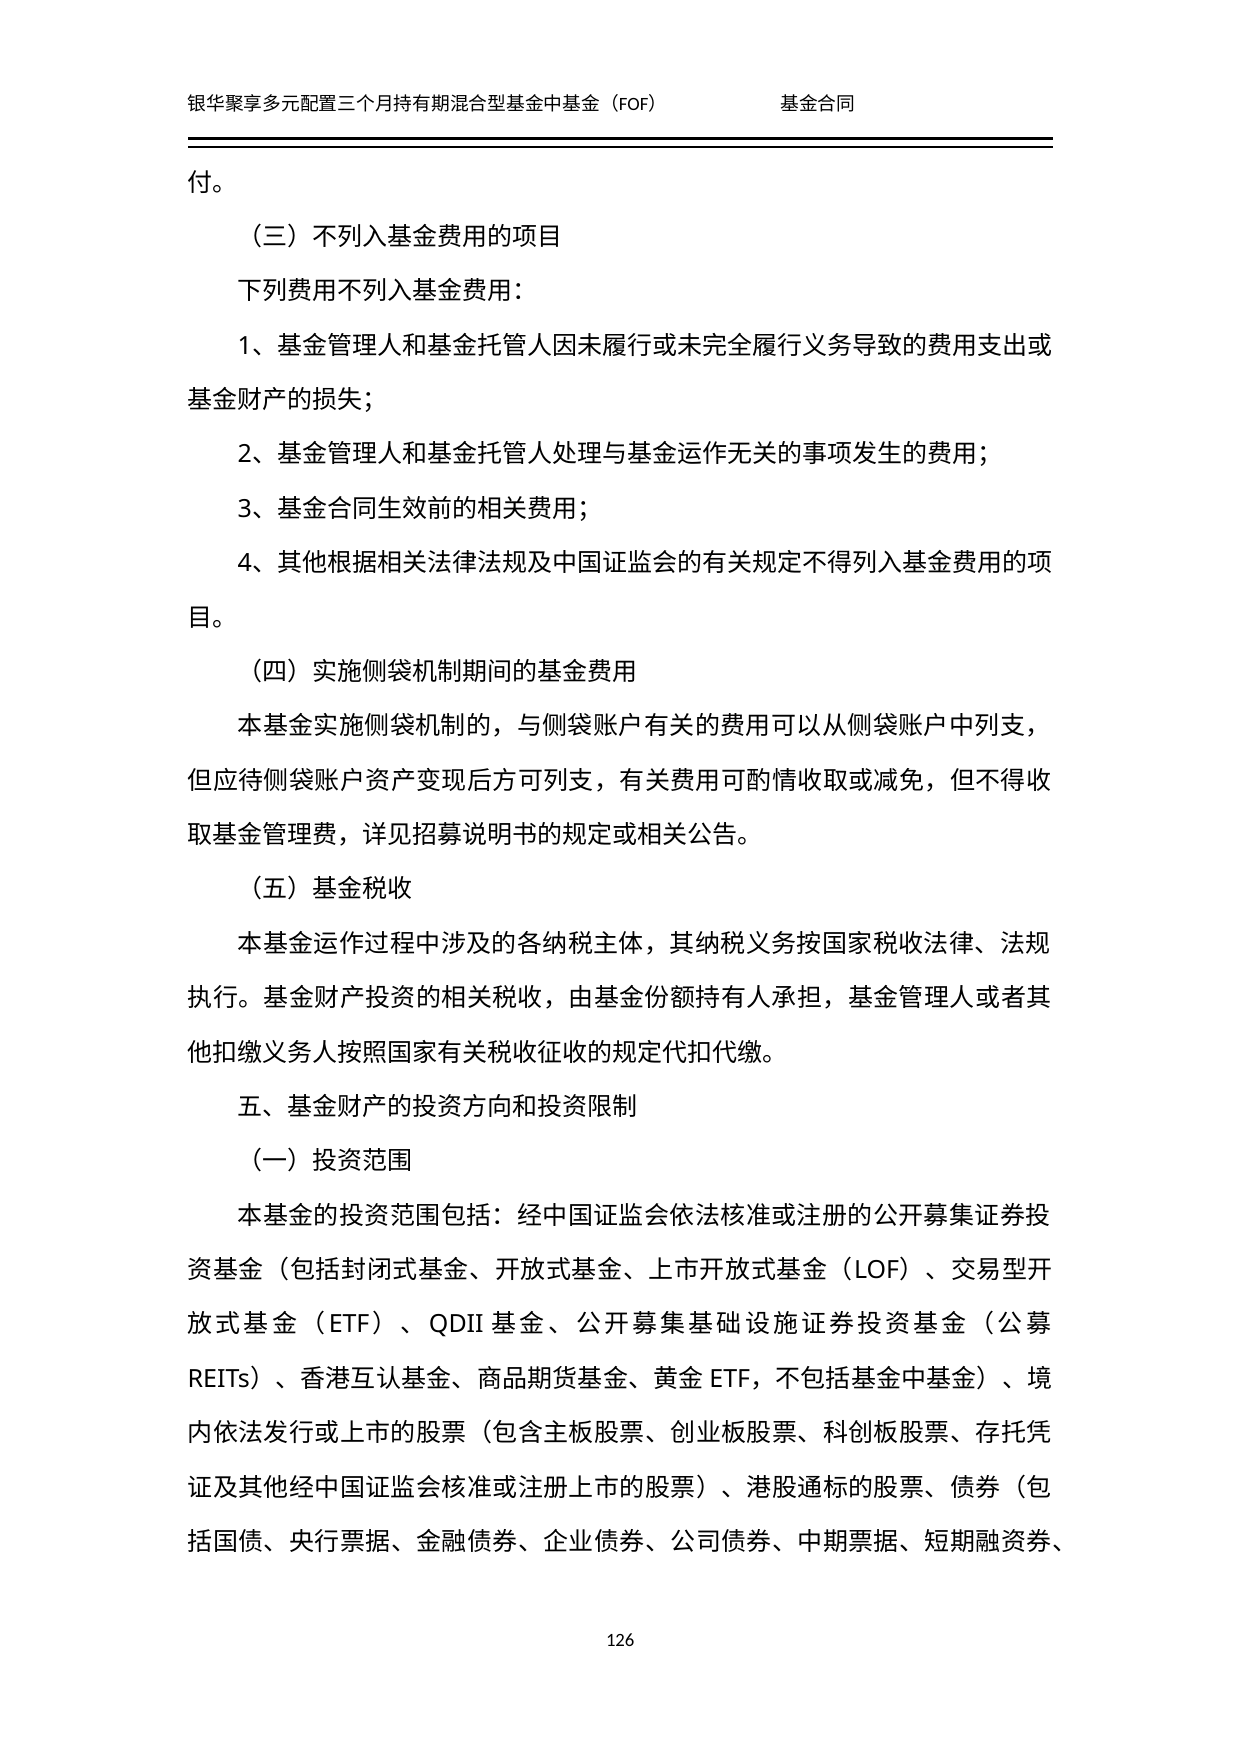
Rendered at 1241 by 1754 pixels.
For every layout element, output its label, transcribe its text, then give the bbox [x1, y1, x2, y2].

text 下列费用不列入基金费用： [187, 271, 1053, 307]
text 3、基金合同生效前的相关费用； [187, 488, 1053, 524]
text 本基金实施侧袋机制的，与侧袋账户有关的费用可以从侧袋账户中列支，但应待侧袋账户资产变现后方可列支，有关费用可酌情收取或减免，但不得收取基金管理费，详见招募说明书的规定或相关公告。 [187, 706, 1053, 851]
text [187, 1195, 1053, 1558]
text 4、其他根据相关法律法规及中国证监会的有关规定不得列入基金费用的项目。 [187, 543, 1053, 633]
text （五）基金税收 [187, 869, 1053, 905]
text 2、基金管理人和基金托管人处理与基金运作无关的事项发生的费用； [187, 434, 1053, 470]
text （四）实施侧袋机制期间的基金费用 [187, 651, 1053, 688]
text 本基金运作过程中涉及的各纳税主体，其纳税义务按国家税收法律、法规执行。基金财产投资的相关税收，由基金份额持有人承担，基金管理人或者其他扣缴义务人按照国家有关税收征收的规定代扣代缴。 [187, 923, 1053, 1068]
text 五、基金财产的投资方向和投资限制 [187, 1086, 1053, 1123]
text 1、基金管理人和基金托管人因未履行或未完全履行义务导致的费用支出或基金财产的损失； [187, 325, 1053, 416]
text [187, 162, 1053, 198]
text （三）不列入基金费用的项目 [187, 216, 1053, 253]
text （一）投资范围 [187, 1141, 1053, 1177]
